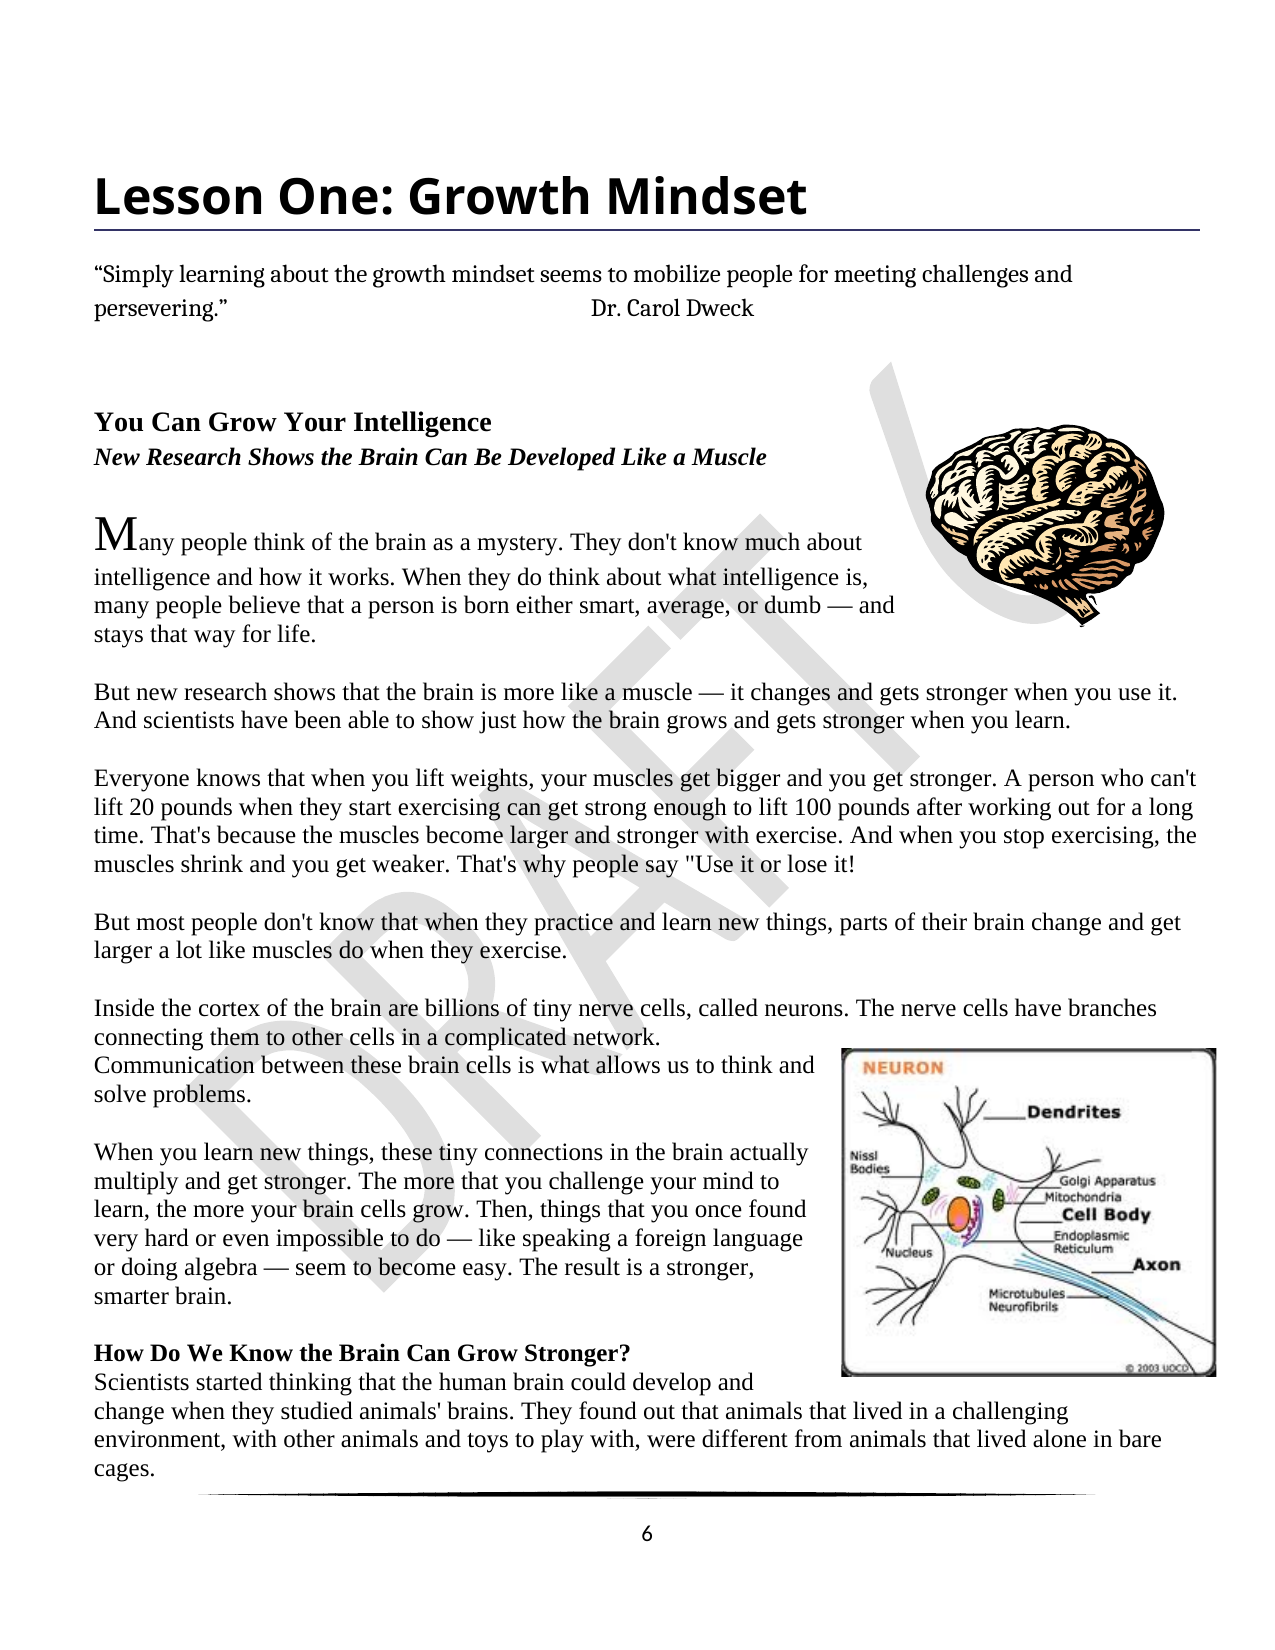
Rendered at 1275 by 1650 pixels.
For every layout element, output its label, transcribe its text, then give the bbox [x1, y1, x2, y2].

picture [841, 1048, 1217, 1377]
text You Can Grow Your Intelligence New Research Shows the Brain Can Be Developed Like a Muscle [94, 405, 1200, 471]
picture [198, 1490, 1096, 1499]
subtitle Lesson One: Growth Mindset [94, 150, 1200, 229]
text “Simply learning about the growth mindset seems to mobilize people for meeting challenges and persevering.” Dr. Carol Dweck [94, 260, 1200, 322]
